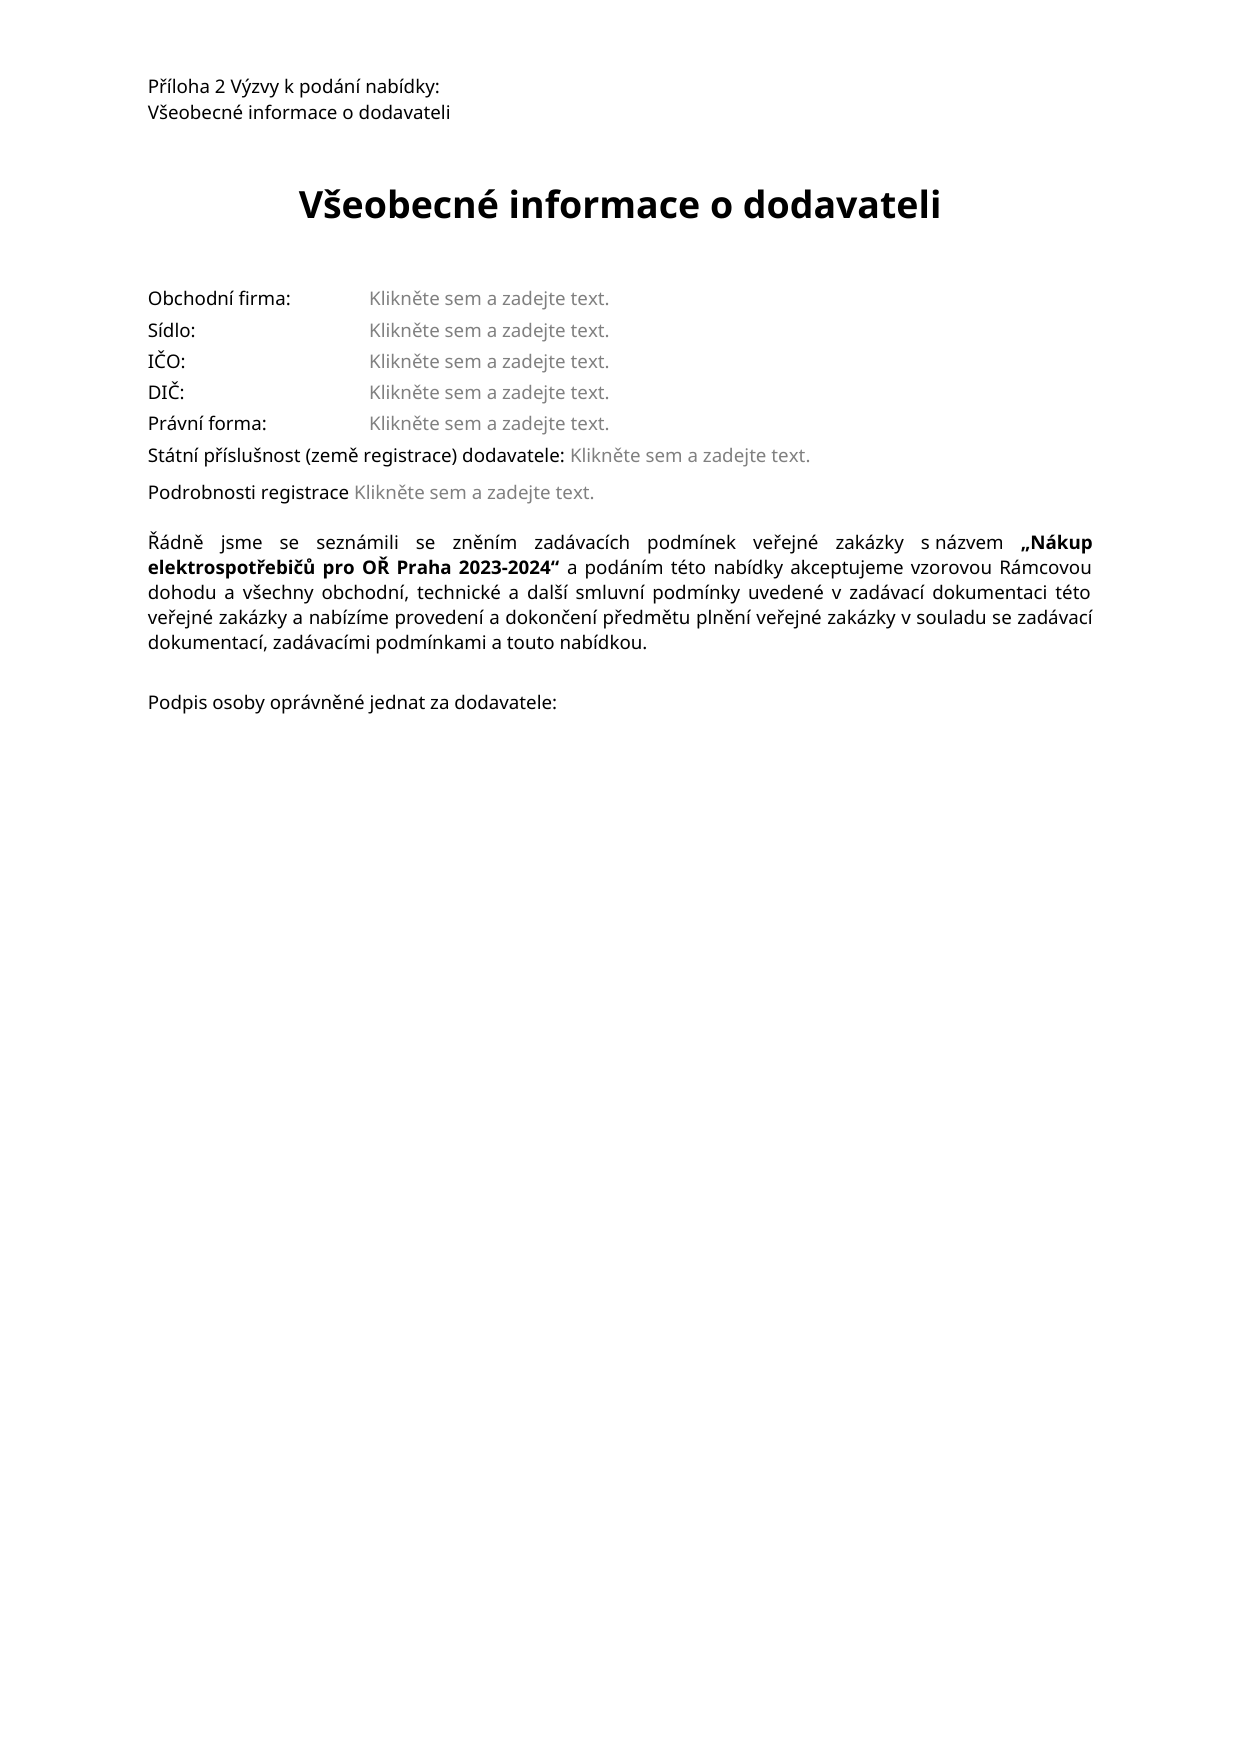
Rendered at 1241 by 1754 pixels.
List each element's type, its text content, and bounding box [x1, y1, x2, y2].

text Státní příslušnost (země registrace) dodavatele: [148, 442, 1093, 467]
title Všeobecné informace o dodavateli [148, 178, 1093, 229]
text DIČ: [148, 379, 1093, 404]
text IČO: [148, 348, 1093, 373]
text Právní forma: [148, 411, 1093, 436]
text Sídlo: [148, 317, 1093, 342]
text Podrobnosti registrace [148, 479, 1093, 504]
text Řádně jsme se seznámili se zněním zadávacích podmínek veřejné zakázky s názvem „Nákup elektrospotřebičů pro OŘ Praha 2023-2024“ a podáním této nabídky akceptujeme vzorovou Rámcovou dohodu a všechny obchodní, technické a další smluvní podmínky uvedené v zadávací dokumentaci této veřejné zakázky a nabízíme provedení a dokončení předmětu plnění veřejné zakázky v souladu se zadávací dokumentací, zadávacími podmínkami a touto nabídkou. [148, 529, 1093, 654]
text Podpis osoby oprávněné jednat za dodavatele: [148, 689, 1093, 715]
text Obchodní firma: [148, 286, 1093, 311]
